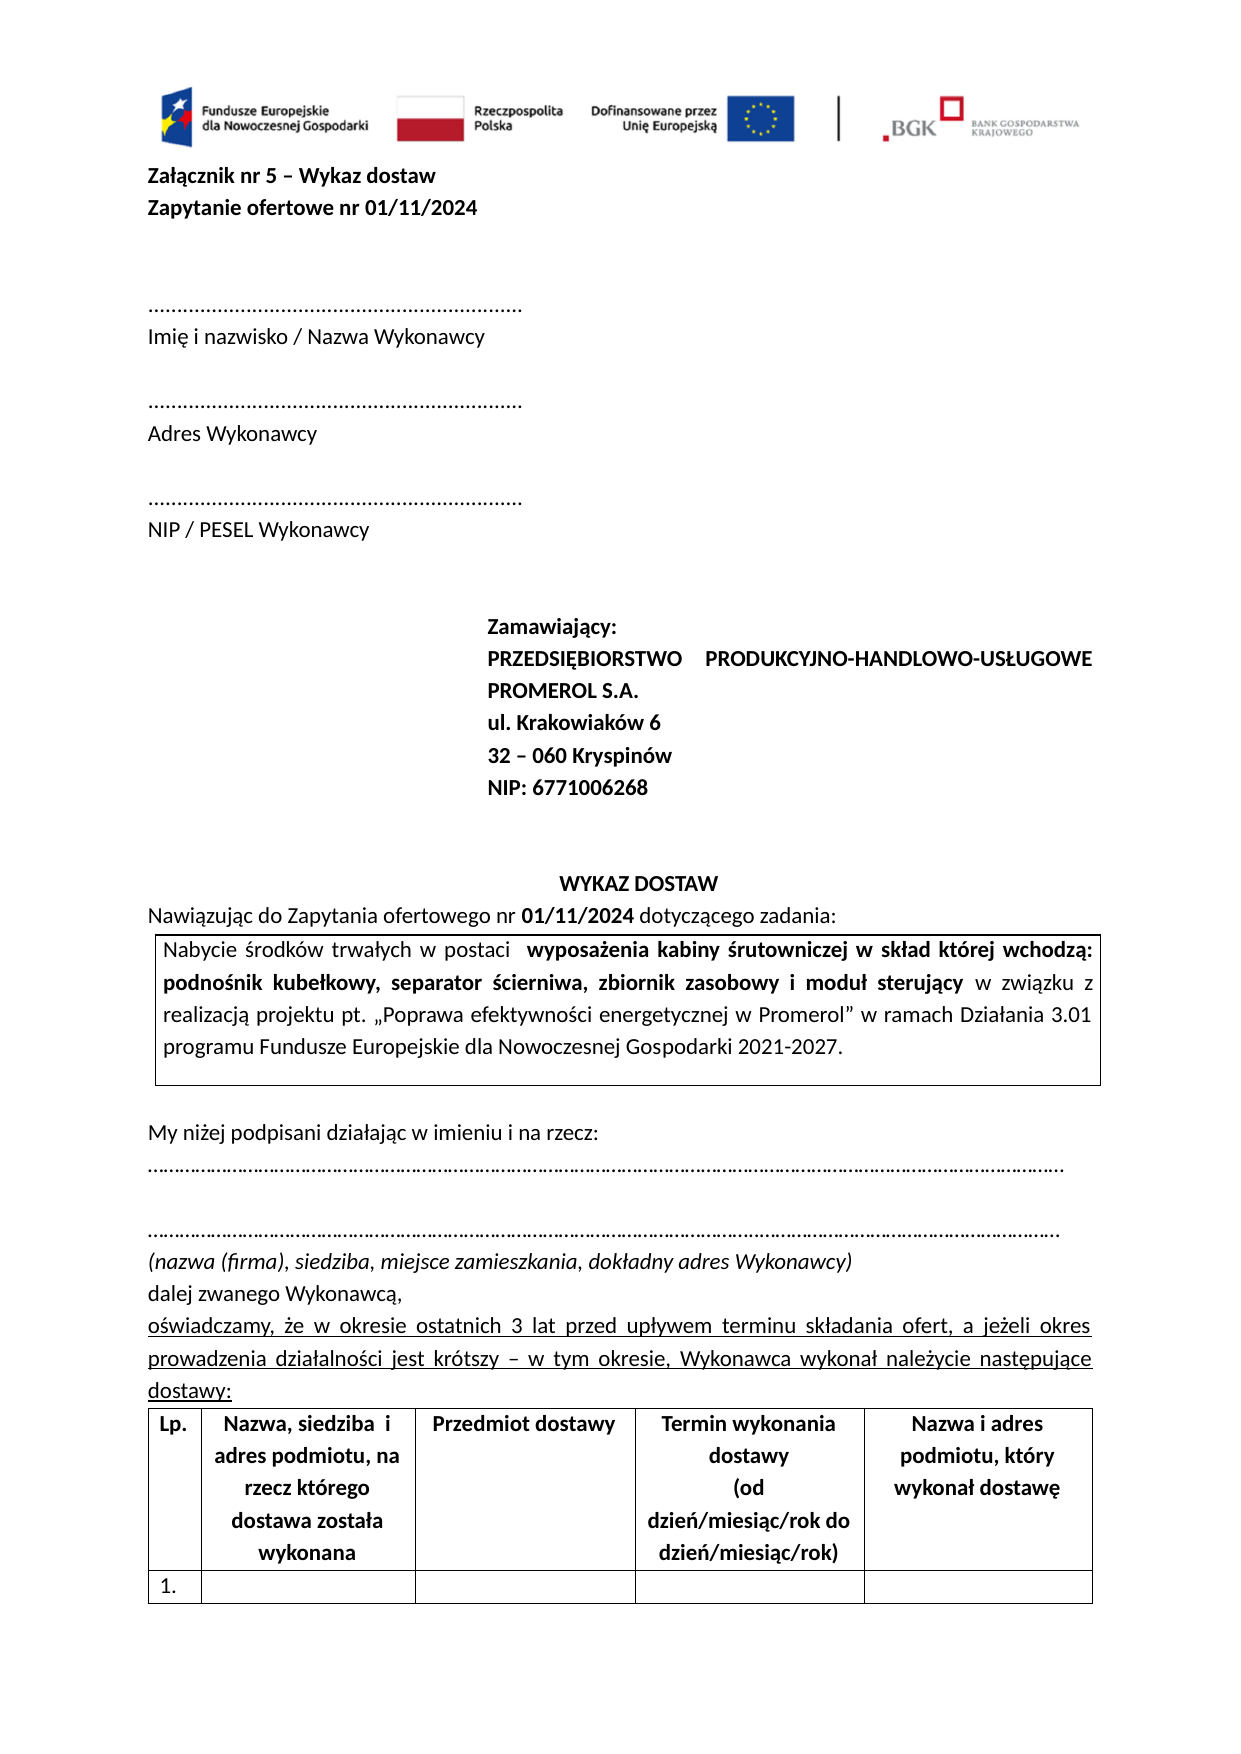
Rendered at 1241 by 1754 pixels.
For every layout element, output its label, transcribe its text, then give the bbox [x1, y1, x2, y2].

text ................................................................. [148, 483, 1093, 511]
text Zapytanie ofertowe nr 01/11/2024 [148, 193, 1093, 222]
text Zamawiający: [384, 612, 1093, 640]
text dalej zwanego Wykonawcą, [148, 1279, 1093, 1307]
text ul. Krakowiaków 6 [487, 708, 1093, 737]
table_header Nabycie środków trwałych w postaci wyposażenia kabiny śrutowniczej w skład której wchodzą: podnośnik kubełkowy, separator ścierniwa, zbiornik zasobowy i moduł sterujący w związku z realizacją projektu pt. „Poprawa efektywności energetycznej w Promerol” w ramach Działania 3.01 programu Fundusze Europejskie dla Nowoczesnej Gospodarki 2021-2027. [156, 936, 1100, 1085]
text Adres Wykonawcy [148, 419, 1093, 447]
table_cell [416, 1571, 635, 1603]
text PRZEDSIĘBIORSTWO PRODUKCYJNO-HANDLOWO-USŁUGOWE PROMEROL S.A. [487, 644, 1093, 704]
text NIP / PESEL Wykonawcy [148, 515, 1093, 543]
text ………………………………………………………………………………………………………………………………………………………… [148, 1151, 1090, 1179]
table_header Nazwa, siedziba i adres podmiotu, na rzecz którego dostawa została wykonana [202, 1409, 415, 1570]
text ................................................................. [148, 387, 1093, 415]
subtitle Załącznik nr 5 – Wykaz dostaw [148, 162, 1093, 189]
table_cell [636, 1571, 864, 1603]
table_cell [865, 1571, 1092, 1603]
table_header Nazwa i adres podmiotu, który wykonał dostawę [865, 1409, 1092, 1570]
text ................................................................. [148, 290, 1093, 318]
table_header Lp. [149, 1409, 201, 1570]
text My niżej podpisani działając w imieniu i na rzecz: [148, 1118, 1090, 1146]
table_header Przedmiot dostawy [416, 1409, 635, 1570]
table_cell 1. [149, 1571, 201, 1603]
text oświadczamy, że w okresie ostatnich 3 lat przed upływem terminu składania ofert, a jeżeli okres prowadzenia działalności jest krótszy – w tym okresie, Wykonawca wykonał należycie następujące dostawy: [148, 1369, 1093, 1404]
text 32 – 060 Kryspinów [487, 741, 1093, 769]
text ……………………………………………………………………………………………………..………………………………………………… (nazwa (firma), siedziba, miejsce zamieszkania, dokładny adres Wykonawcy) [148, 1215, 1090, 1275]
text Nawiązując do Zapytania ofertowego nr 01/11/2024 dotyczącego zadania: [148, 902, 1093, 930]
text WYKAZ DOSTAW [185, 869, 1093, 897]
text NIP: 6771006268 [487, 773, 1093, 801]
text oświadczamy, że w okresie ostatnich 3 lat przed upływem terminu składania ofert, a jeżeli okres prowadzenia działalności jest krótszy – w tym okresie, Wykonawca wykonał należycie następujące dostawy: [148, 1312, 1093, 1368]
table_cell [202, 1571, 415, 1603]
text Imię i nazwisko / Nazwa Wykonawcy [148, 322, 1093, 350]
table_header Termin wykonania dostawy (od dzień/miesiąc/rok do dzień/miesiąc/rok) [636, 1409, 864, 1570]
